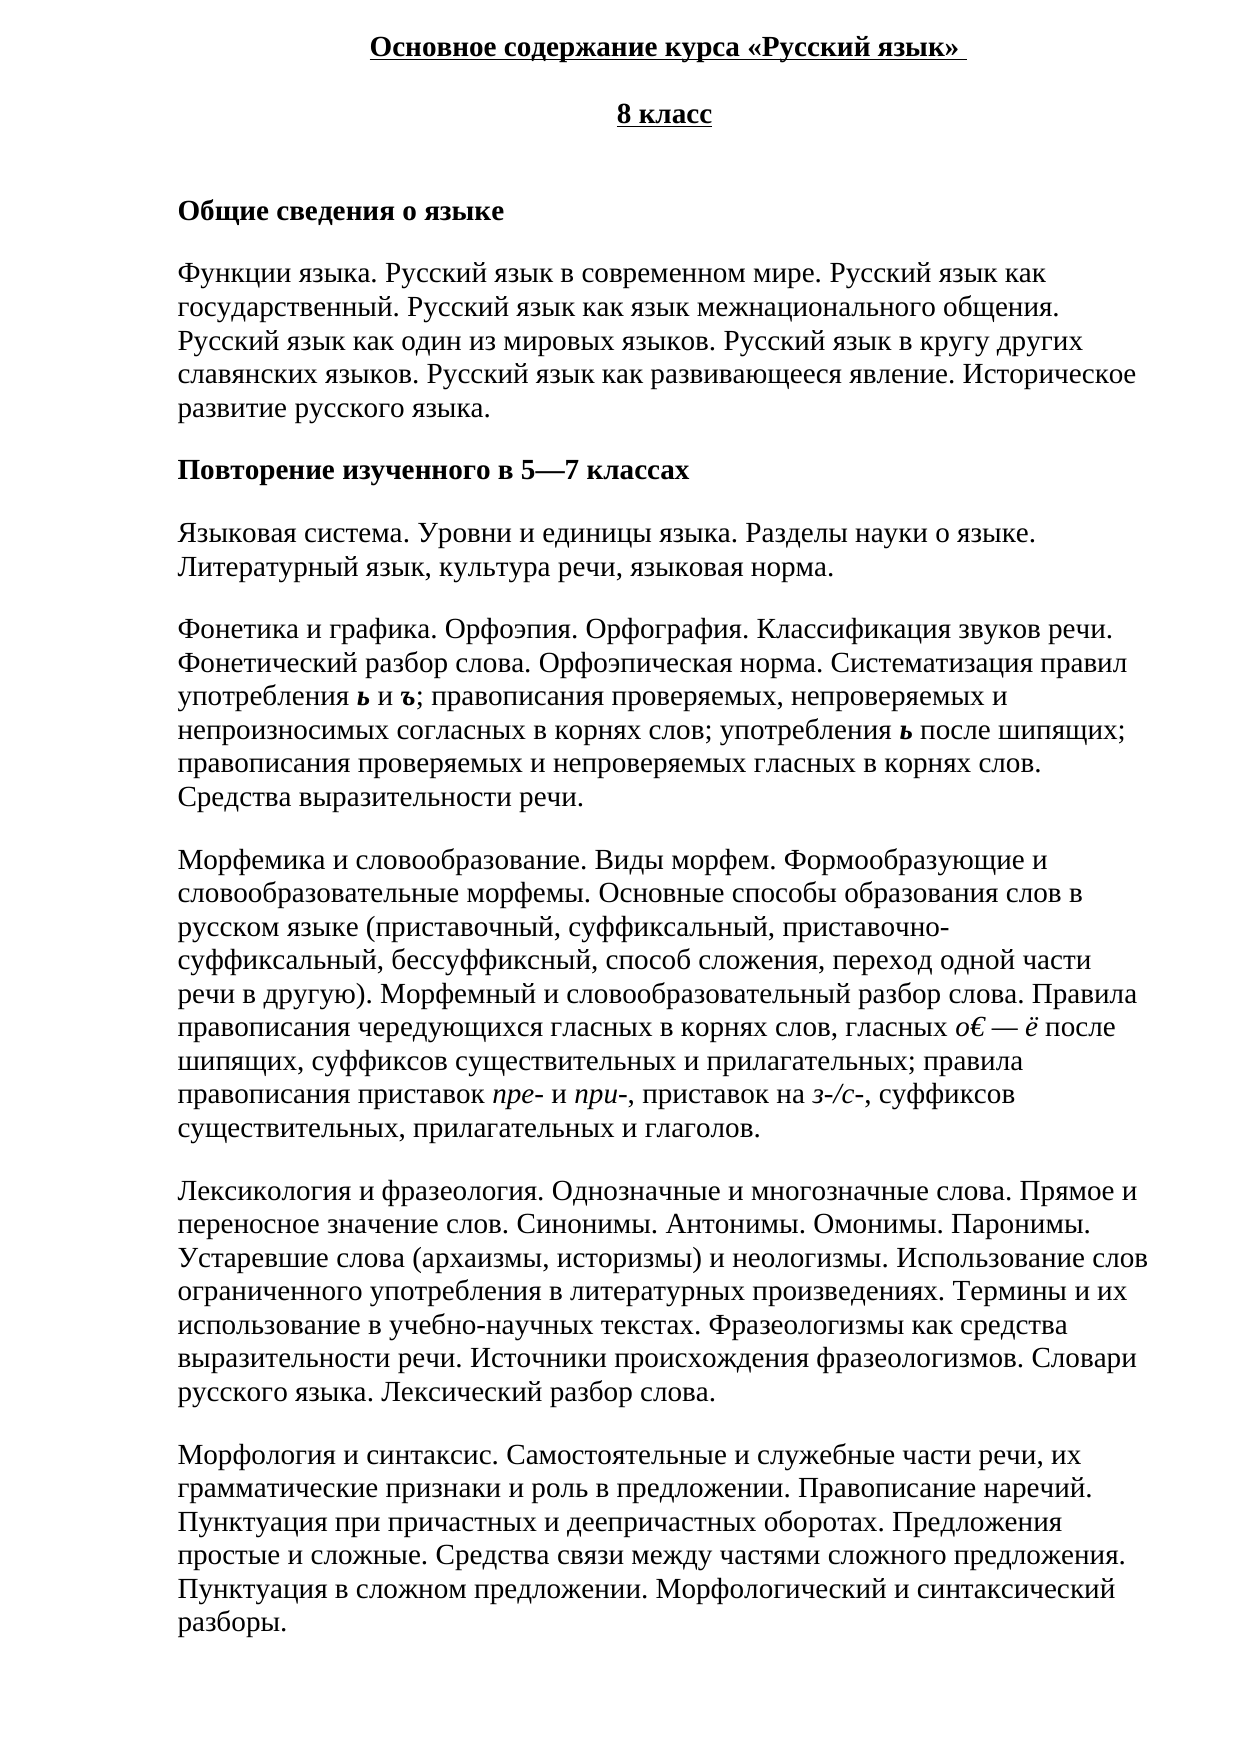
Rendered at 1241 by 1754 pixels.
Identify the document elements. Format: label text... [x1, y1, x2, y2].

text Языковая система. Уровни и единицы языка. Разделы науки о языке. Литературный язык, культура речи, языковая норма. [177, 515, 1152, 582]
text Морфология и синтаксис. Самостоятельные и служебные части речи, их грамматические признаки и роль в предложении. Правописание наречий. Пунктуация при причастных и деепричастных оборотах. Предложения простые и сложные. Средства связи между частями сложного предложения. Пунктуация в сложном предложении. Морфологический и синтаксический разборы. [177, 1437, 1152, 1638]
text Основное содержание курса «Русский язык» [177, 29, 1152, 63]
text 8 класс [177, 97, 1152, 130]
text Морфемика и словообразование. Виды морфем. Формообразующие и словообразовательные морфемы. Основные способы образования слов в русском языке (приставочный, суффиксальный, приставочно-суффиксальный, бессуффиксный, способ сложения, переход одной части речи в другую). Морфемный и словообразовательный разбор слова. Правила правописания чередующихся гласных в корнях слов, гласных о€ — ё после шипящих, суффиксов существительных и прилагательных; правила правописания приставок пре- и при-, приставок на з-/с-, суффиксов существительных, прилагательных и глаголов. [177, 842, 1152, 1144]
text Повторение изученного в 5—7 классах [177, 452, 1152, 486]
text Общие сведения о языке [177, 193, 1152, 226]
text Фонетика и графика. Орфоэпия. Орфография. Классификация звуков речи. Фонетический разбор слова. Орфоэпическая норма. Систематизация правил употребления ь и ъ; правописания проверяемых, непроверяемых и непроизносимых согласных в корнях слов; употребления ь после шипящих; правописания проверяемых и непроверяемых гласных в корнях слов. Средства выразительности речи. [177, 611, 1152, 813]
text Функции языка. Русский язык в современном мире. Русский язык как государственный. Русский язык как язык межнационального общения. Русский язык как один из мировых языков. Русский язык в кругу других славянских языков. Русский язык как развивающееся явление. Историческое развитие русского языка. [177, 256, 1152, 423]
text Лексикология и фразеология. Однозначные и многозначные слова. Прямое и переносное значение слов. Синонимы. Антонимы. Омонимы. Паронимы. Устаревшие слова (архаизмы, историзмы) и неологизмы. Использование слов ограниченного употребления в литературных произведениях. Термины и их использование в учебно-научных текстах. Фразеологизмы как средства выразительности речи. Источники происхождения фразеологизмов. Словари русского языка. Лексический разбор слова. [177, 1173, 1152, 1408]
